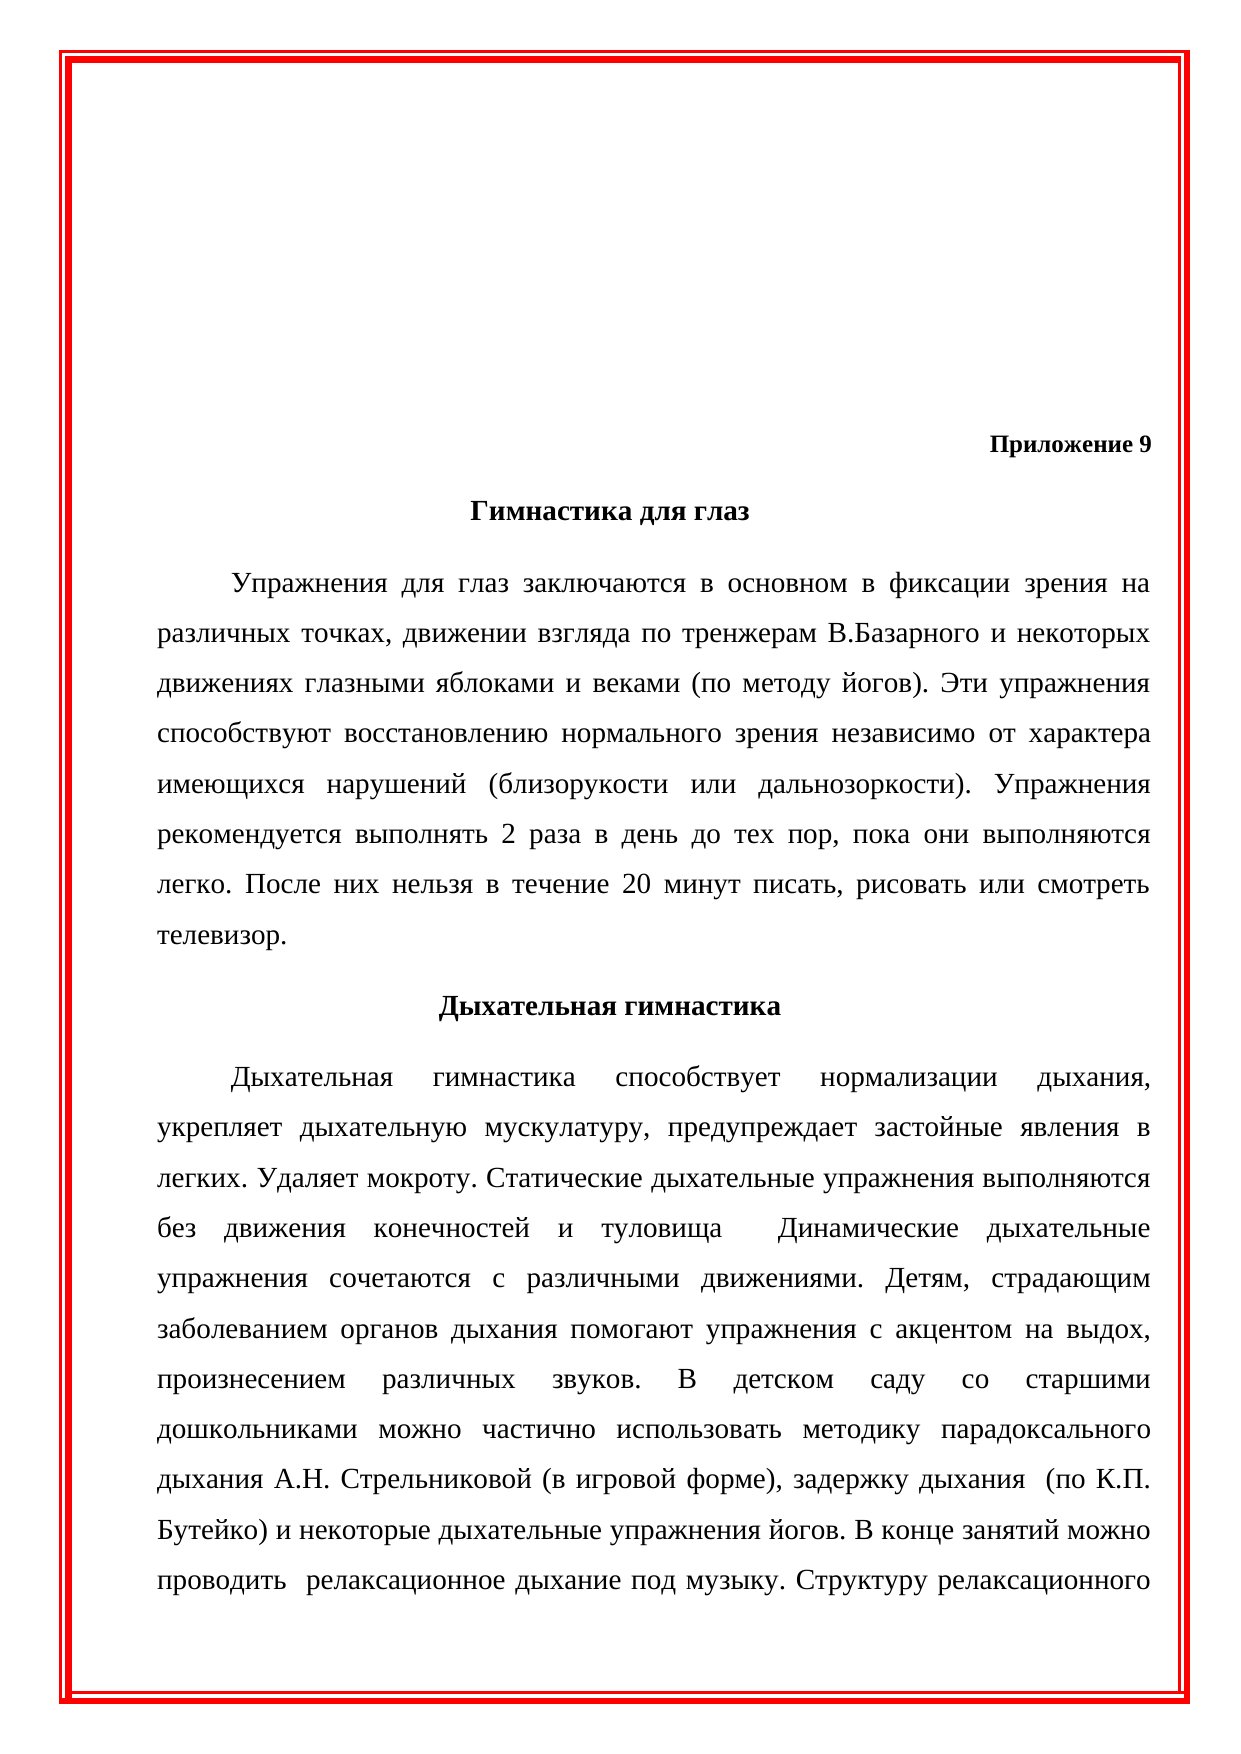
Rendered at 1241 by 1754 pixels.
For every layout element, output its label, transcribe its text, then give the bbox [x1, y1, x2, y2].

text Упражнения для глаз заключаются в основном в фиксации зрения на различных точках, движении взгляда по тренжерам В.Базарного и некоторых движениях глазными яблоками и веками (по методу йогов). Эти упражнения способствуют восстановлению нормального зрения независимо от характера имеющихся нарушений (близорукости или дальнозоркости). Упражнения рекомендуется выполнять 2 раза в день до тех пор, пока они выполняются легко. После них нельзя в течение 20 минут писать, рисовать или смотреть телевизор. [157, 565, 1152, 950]
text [157, 1059, 1152, 1596]
text Дыхательная гимнастика [72, 988, 1152, 1022]
text Гимнастика для глаз [72, 493, 1152, 527]
text Приложение 9 [72, 429, 1152, 458]
